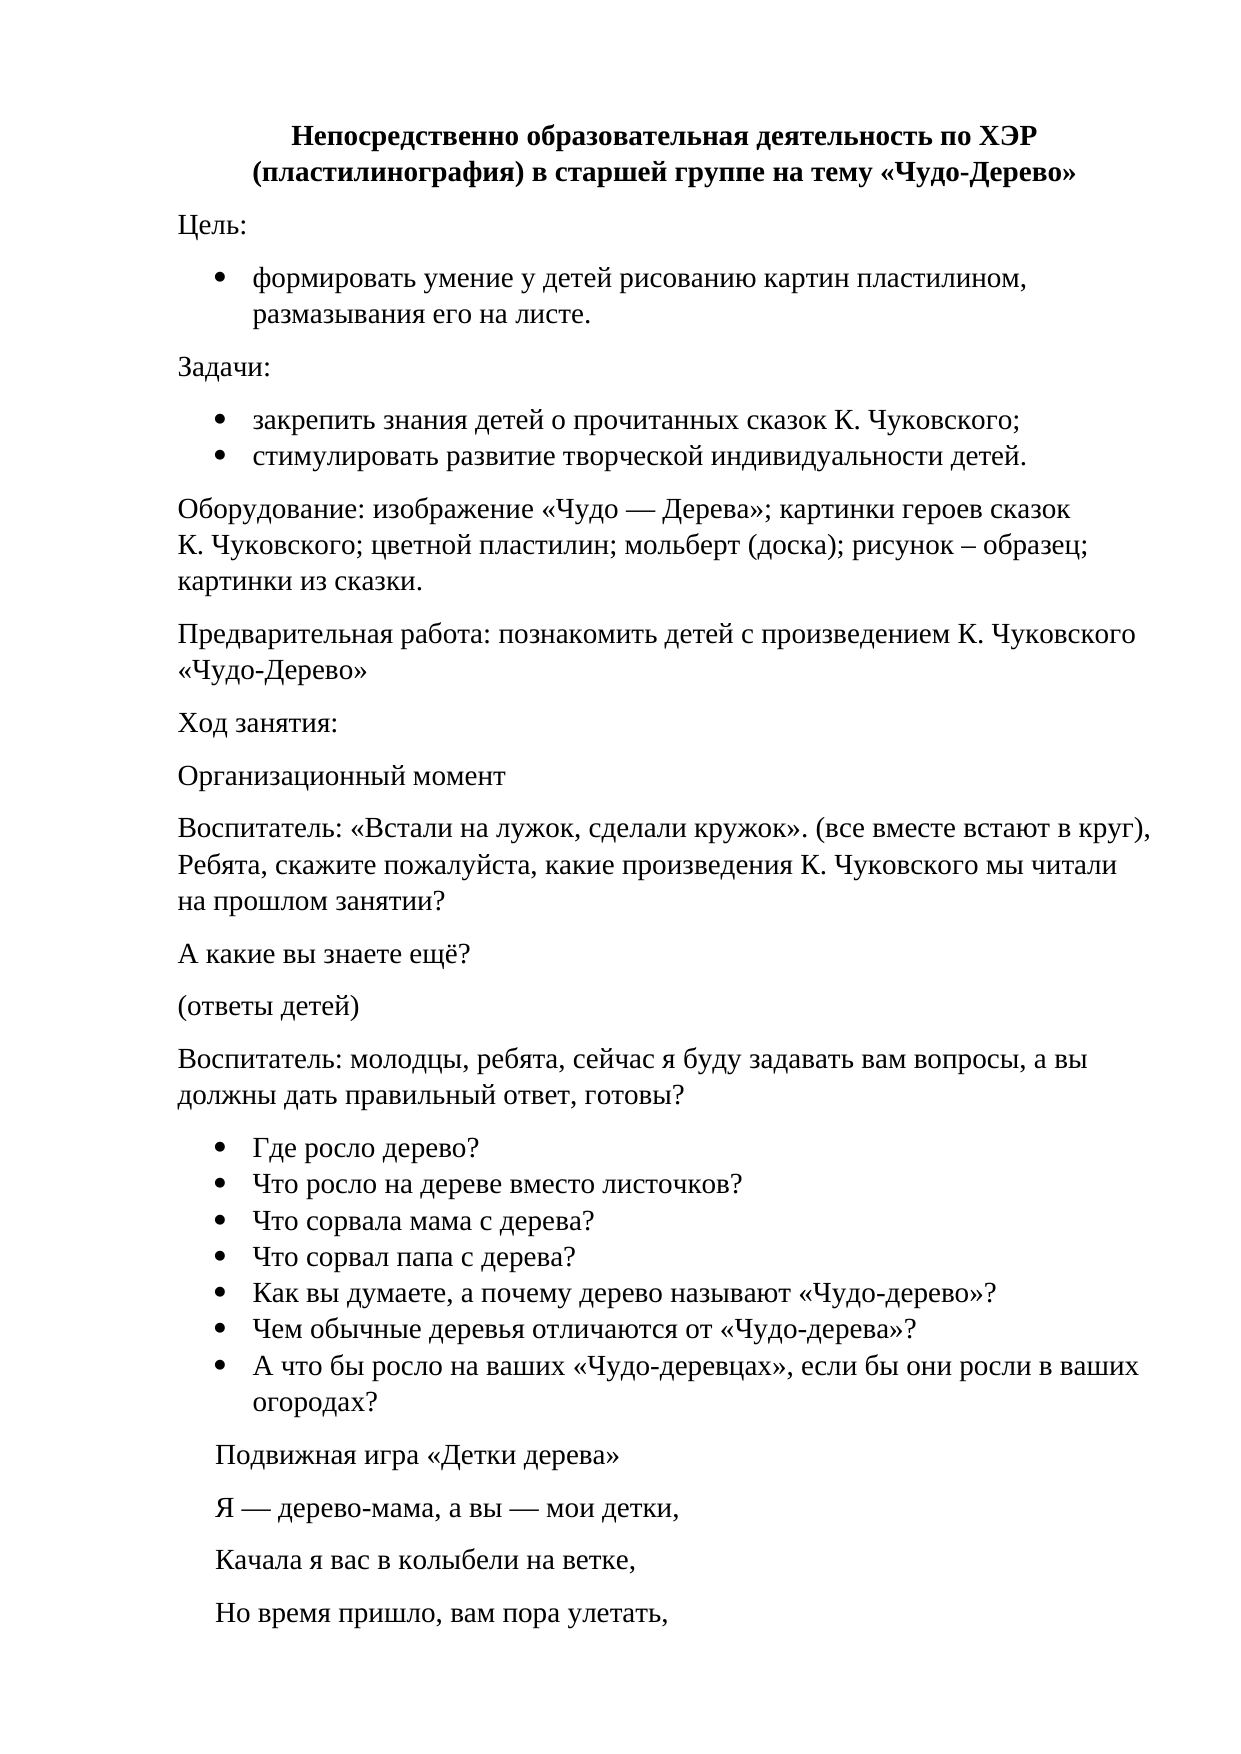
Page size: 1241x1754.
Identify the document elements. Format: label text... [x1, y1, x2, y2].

list Что сорвала мама с дерева? [215, 1203, 1152, 1236]
text Непосредственно образовательная деятельность по ХЭР (пластилинография) в старшей группе на тему «Чудо-Дерево» [177, 118, 1152, 188]
text Ход занятия: [177, 705, 1152, 738]
text (ответы детей) [177, 988, 1152, 1022]
text Оборудование: изображение «Чудо — Дерева»; картинки героев сказок К. Чуковского; цветной пластилин; мольберт (доска); рисунок – образец; картинки из сказки. [177, 491, 1152, 597]
text Воспитатель: молодцы, ребята, сейчас я буду задавать вам вопросы, а вы должны дать правильный ответ, готовы? [177, 1041, 1152, 1111]
list Как вы думаете, а почему дерево называют «Чудо-дерево»? [215, 1275, 1152, 1309]
text Но время пришло, вам пора улетать, [215, 1595, 1152, 1629]
text Качала я вас в колыбели на ветке, [215, 1542, 1152, 1576]
list стимулировать развитие творческой индивидуальности детей. [215, 438, 1152, 472]
text Воспитатель: «Встали на лужок, сделали кружок». (все вместе встают в круг), Ребята, скажите пожалуйста, какие произведения К. Чуковского мы читали на прошлом занятии? [177, 811, 1152, 916]
list Чем обычные деревья отличаются от «Чудо-дерева»? [215, 1312, 1152, 1345]
text Я — дерево-мама, а вы — мои детки, [215, 1490, 1152, 1523]
text Организационный момент [177, 758, 1152, 791]
list закрепить знания детей о прочитанных сказок К. Чуковского; [215, 402, 1152, 435]
list Где росло дерево? [215, 1130, 1152, 1164]
text Предварительная работа: познакомить детей с произведением К. Чуковского «Чудо-Дерево» [177, 616, 1152, 686]
list формировать умение у детей рисованию картин пластилином, размазывания его на листе. [215, 260, 1152, 330]
text Цель: [177, 207, 1152, 241]
list А что бы росло на ваших «Чудо-деревцах», если бы они росли в ваших огородах? [215, 1348, 1152, 1418]
text Подвижная игра «Детки дерева» [215, 1437, 1152, 1470]
text А какие вы знаете ещё? [177, 936, 1152, 969]
list Что росло на дереве вместо листочков? [215, 1167, 1152, 1200]
list Что сорвал папа с дерева? [215, 1239, 1152, 1273]
text Задачи: [177, 349, 1152, 382]
